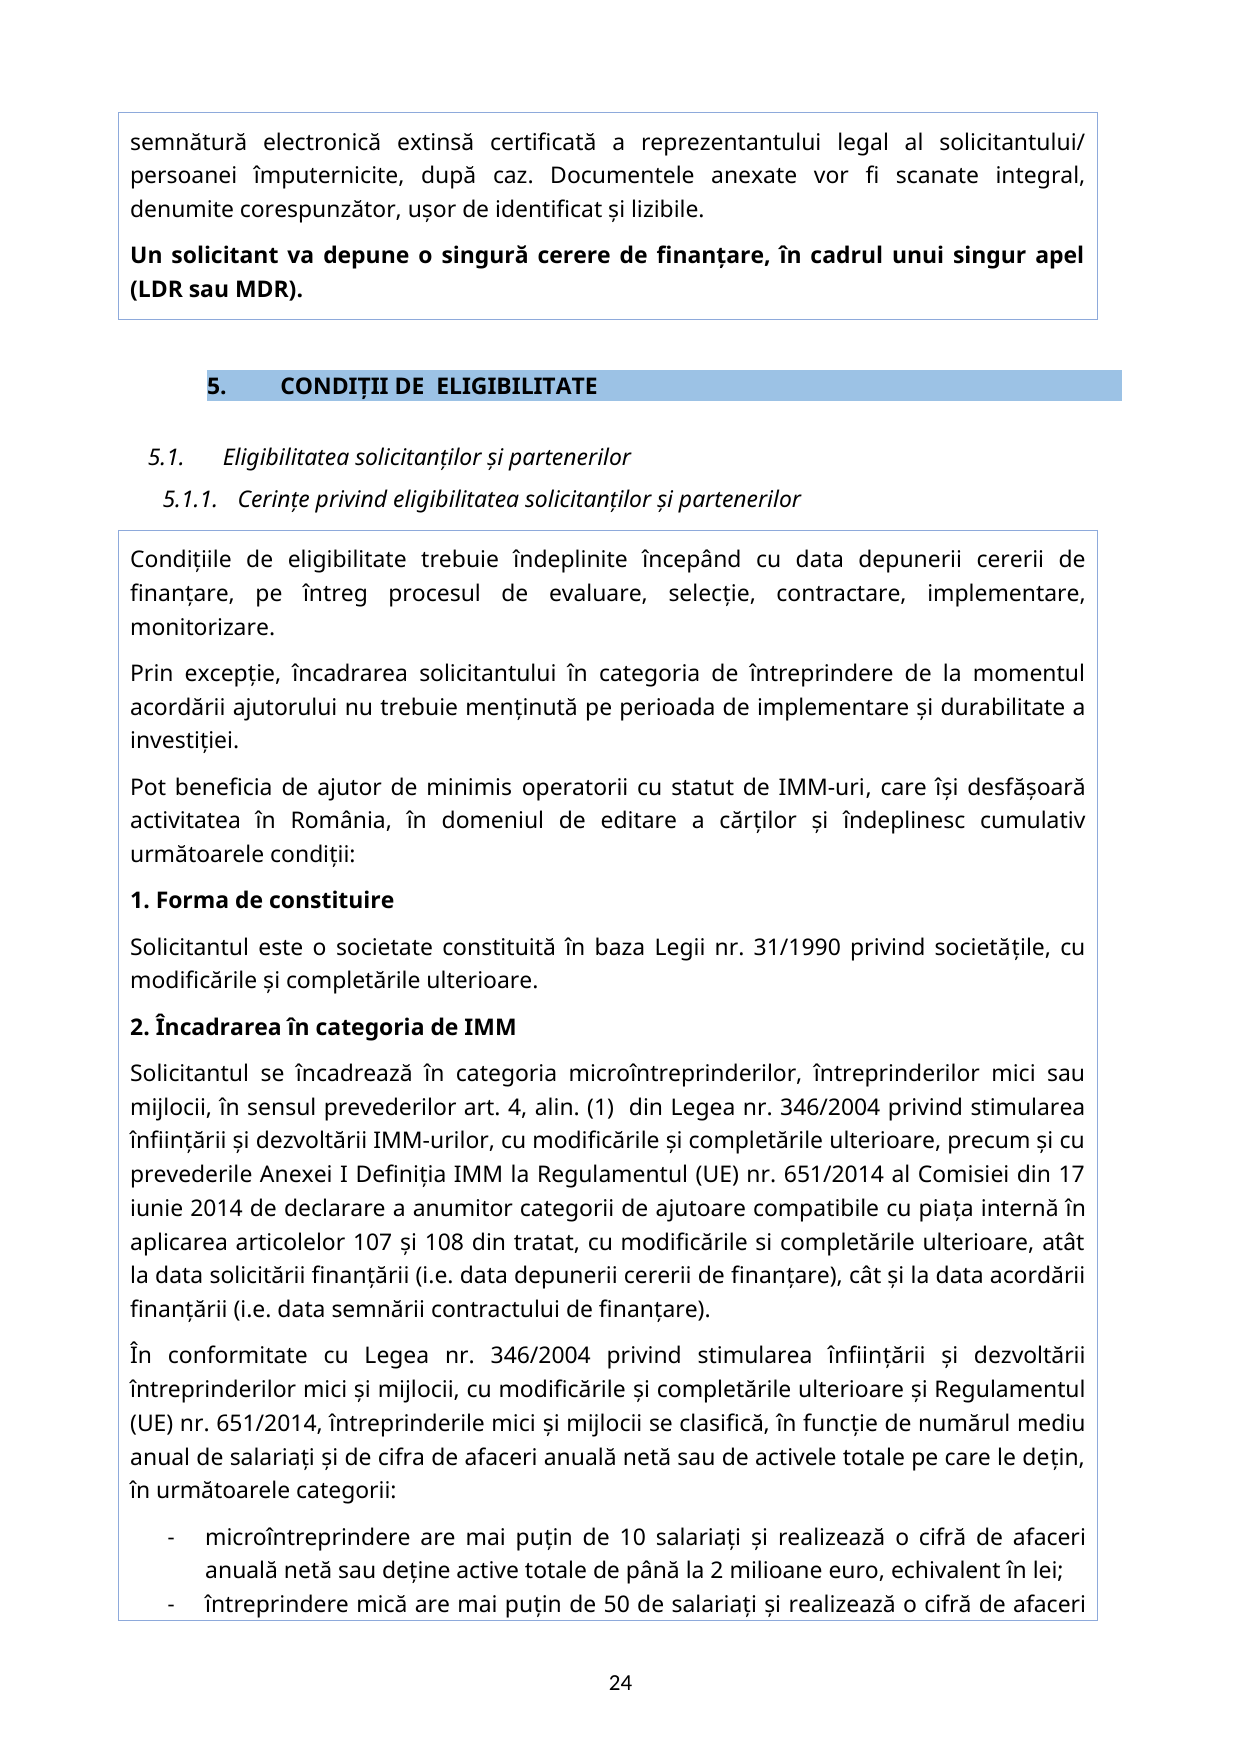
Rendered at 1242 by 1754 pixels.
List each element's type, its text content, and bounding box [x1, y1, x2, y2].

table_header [119, 113, 1097, 319]
subtitle CONDIȚII DE ELIGIBILITATE [207, 370, 1122, 401]
list Cerințe privind eligibilitatea solicitanților și partenerilor [162, 483, 1122, 515]
subtitle Eligibilitatea solicitanților și partenerilor [148, 441, 1122, 473]
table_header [119, 531, 1097, 1619]
